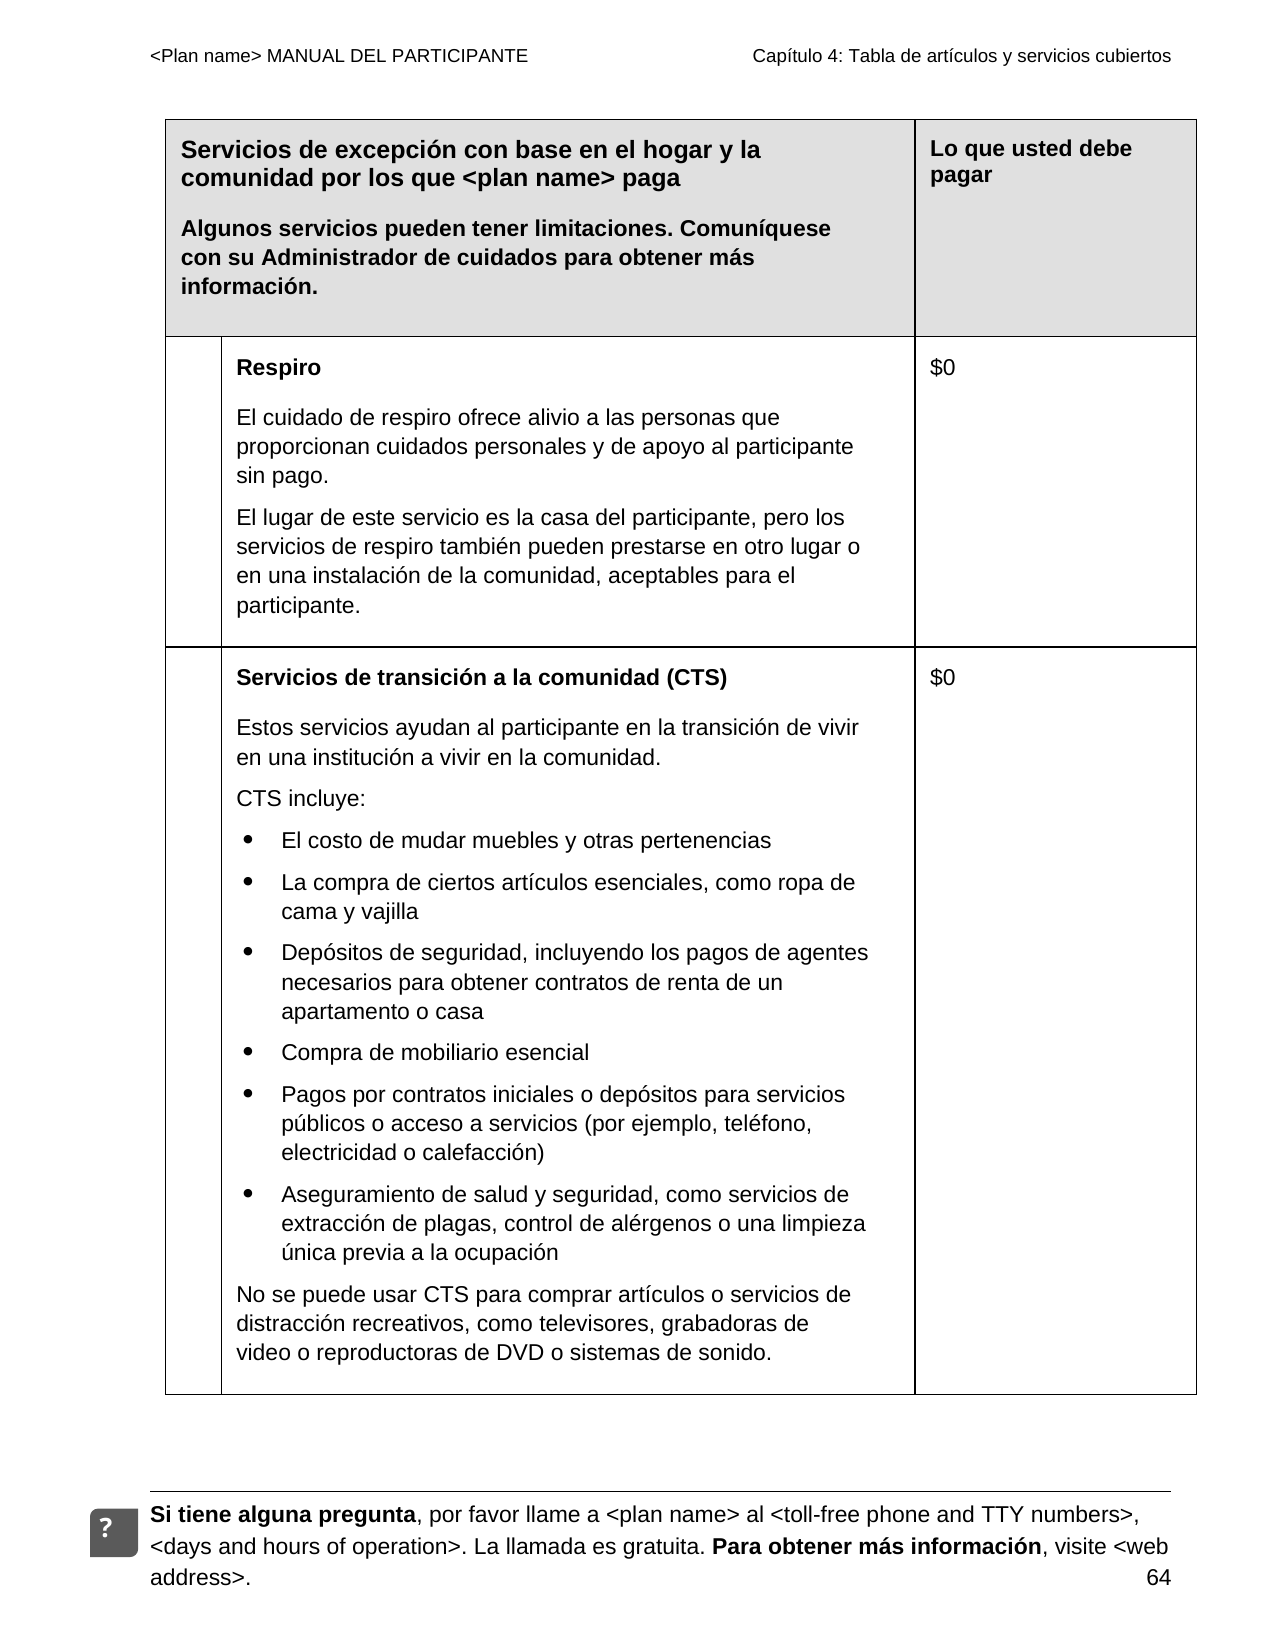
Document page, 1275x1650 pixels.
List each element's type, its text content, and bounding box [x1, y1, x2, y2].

table_cell Respiro El cuidado de respiro ofrece alivio a las personas que proporcionan cuidados personales y de apoyo al participante sin pago. El lugar de este servicio es la casa del participante, pero los servicios de respiro también pueden prestarse en otro lugar o en una instalación de la comunidad, aceptables para el participante. [222, 337, 914, 646]
table_cell [166, 337, 221, 646]
table_header Servicios de excepción con base en el hogar y la comunidad por los que <plan name> paga <plan name> Algunos servicios pueden tener limitaciones. Comuníquese con su Administrador de cuidados para obtener más información. [166, 120, 914, 336]
table_cell [166, 648, 221, 1394]
table_cell $0 [916, 648, 1196, 1394]
table_cell $0 [916, 337, 1196, 646]
table_cell Servicios de transición a la comunidad (CTS) Estos servicios ayudan al participante en la transición de vivir en una institución a vivir en la comunidad. CTS incluye: El costo de mudar muebles y otras pertenencias La compra de ciertos artículos esenciales, como ropa de cama y vajilla Depósitos de seguridad, incluyendo los pagos de agentes necesarios para obtener contratos de renta de un apartamento o casa Compra de mobiliario esencial Pagos por contratos iniciales o depósitos para servicios públicos o acceso a servicios (por ejemplo, teléfono, electricidad o calefacción) Aseguramiento de salud y seguridad, como servicios de extracción de plagas, control de alérgenos o una limpieza única previa a la ocupación No se puede usar CTS para comprar artículos o servicios de distracción recreativos, como televisores, grabadoras de video o reproductoras de DVD o sistemas de sonido. [222, 648, 914, 1394]
table_header Lo que usted debe pagar [916, 120, 1196, 336]
